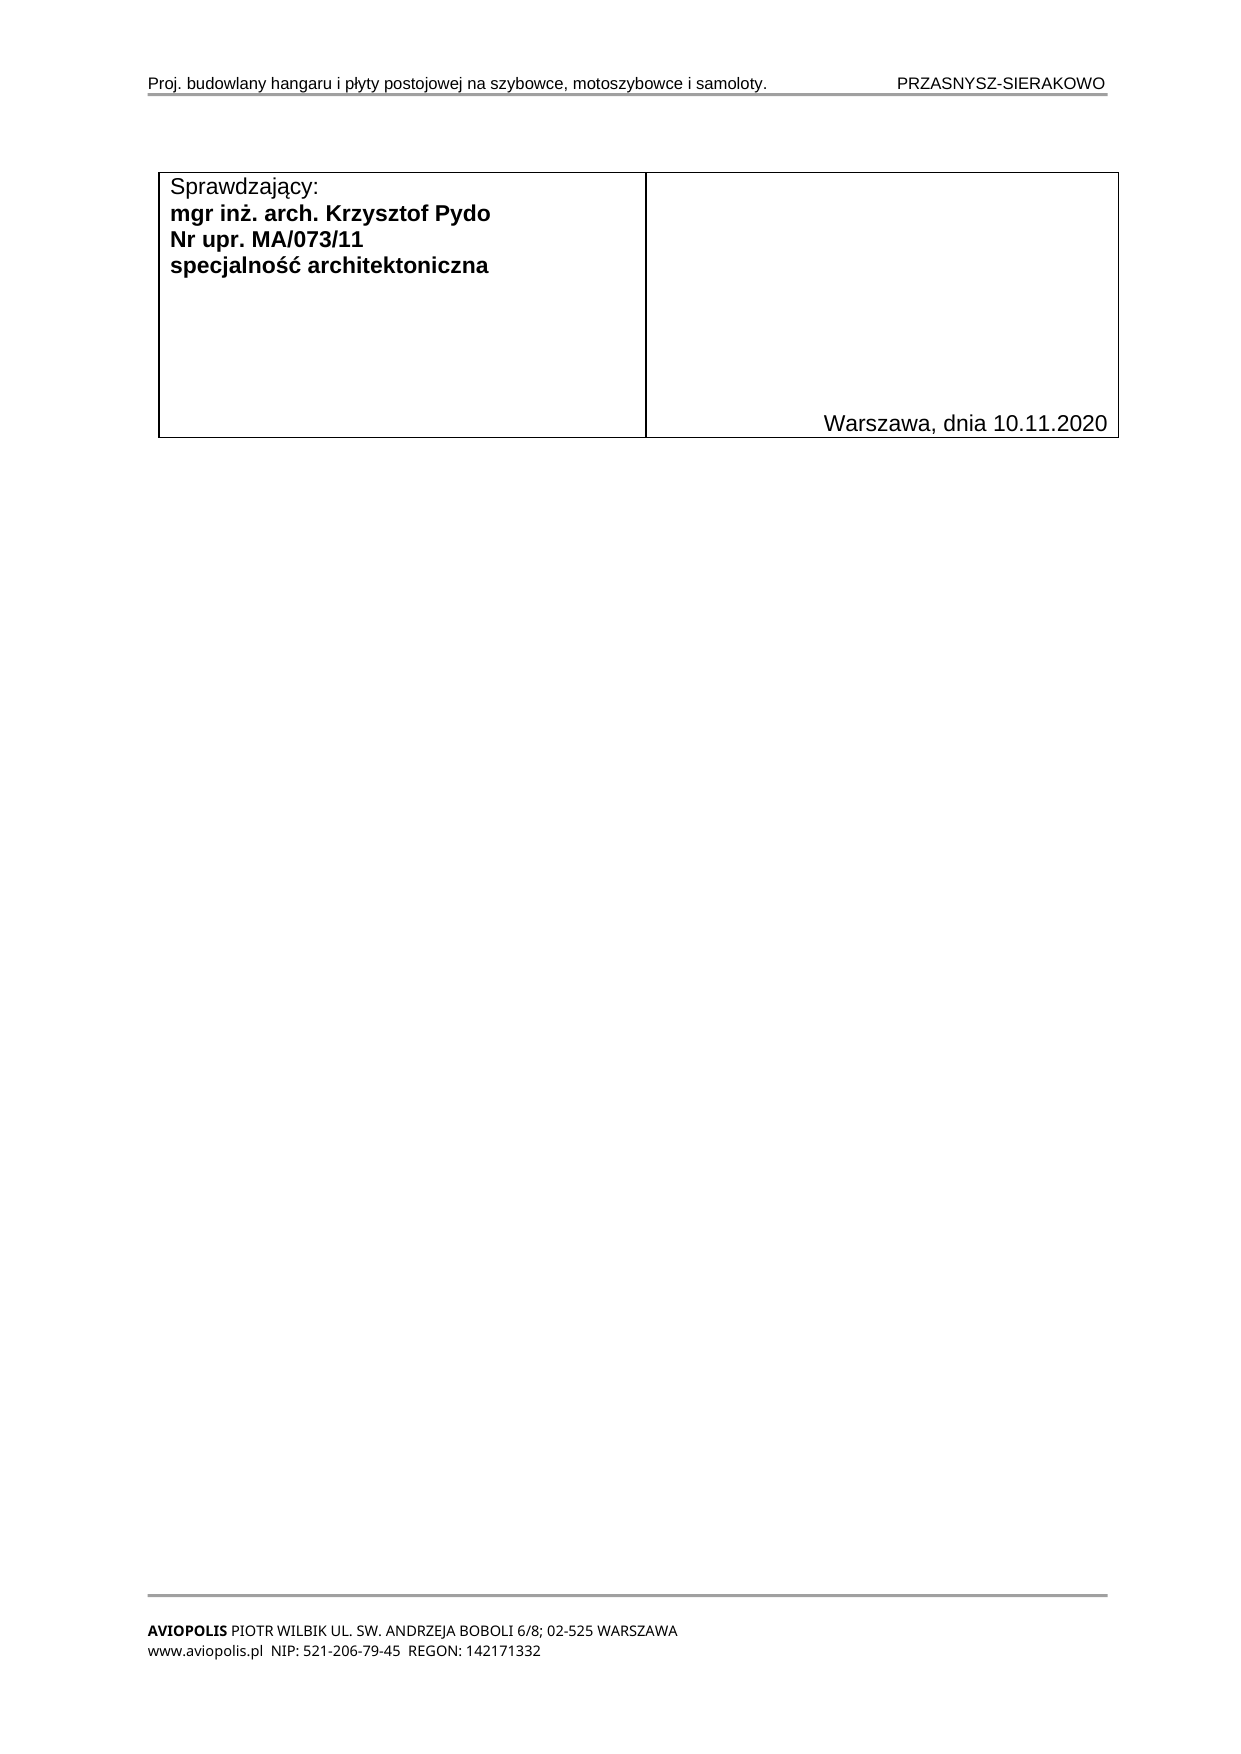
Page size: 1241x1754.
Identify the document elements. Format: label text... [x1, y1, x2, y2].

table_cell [647, 173, 1118, 437]
table_cell Sprawdzający: mgr inż. arch. Krzysztof Pydo Nr upr. MA/073/11 specjalność architektoniczna [160, 173, 645, 437]
